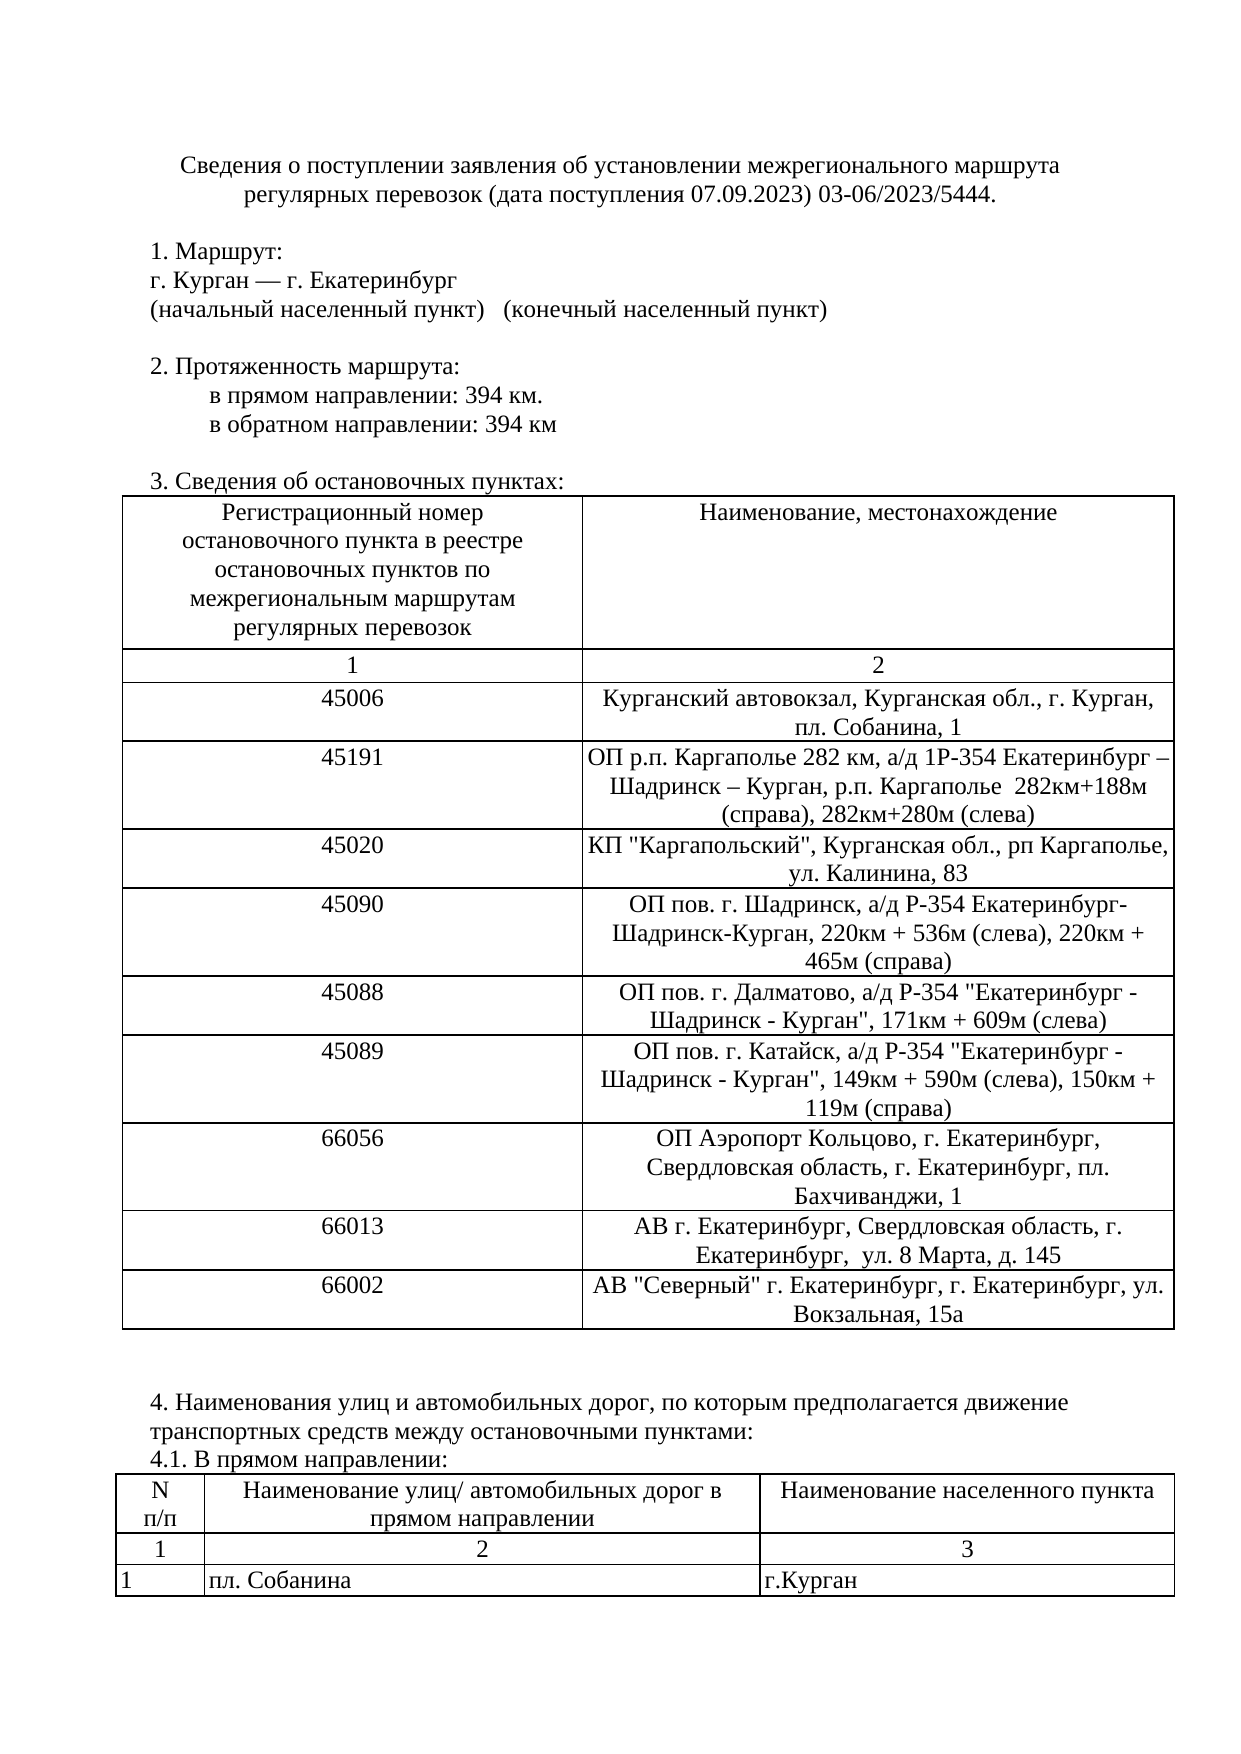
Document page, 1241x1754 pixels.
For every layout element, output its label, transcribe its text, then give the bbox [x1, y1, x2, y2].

table_cell АВ г. Екатеринбург, Свердловская область, г. Екатеринбург, ул. 8 Марта, д. 145 [583, 1211, 1173, 1269]
table_cell 2 [583, 650, 1173, 681]
table_cell ОП пов. г. Шадринск, а/д Р-354 Екатеринбург-Шадринск-Курган, 220км + 536м (слева), 220км + 465м (справа) [583, 889, 1173, 975]
table_header Регистрационный номер остановочного пункта в реестре остановочных пунктов по межрегиональным маршрутам регулярных перевозок [123, 497, 582, 648]
text в прямом направлении: 394 км. [150, 380, 1090, 409]
table_cell Курганский автовокзал, Курганская обл., г. Курган, пл. Собанина, 1 [583, 683, 1173, 740]
table_cell ОП пов. г. Далматово, а/д Р-354 "Екатеринбург - Шадринск - Курган", 171км + 609м (слева) [583, 977, 1173, 1034]
table_cell 45006 [123, 683, 582, 740]
table_header Наименование, местонахождение [583, 497, 1173, 648]
table_cell 66056 [123, 1124, 582, 1210]
table_cell 66013 [123, 1211, 582, 1269]
table_header Наименование улиц/ автомобильных дорог в прямом направлении [205, 1475, 759, 1532]
table_cell АВ "Северный" г. Екатеринбург, г. Екатеринбург, ул. Вокзальная, 15а [583, 1271, 1173, 1328]
text 3. Сведения об остановочных пунктах: [150, 466, 1090, 495]
table_cell ОП Аэропорт Кольцово, г. Екатеринбург, Свердловская область, г. Екатеринбург, пл. Бахчиванджи, 1 [583, 1124, 1173, 1210]
text Сведения о поступлении заявления об установлении межрегионального маршрута регулярных перевозок (дата поступления 07.09.2023) 03-06/2023/5444. [150, 150, 1090, 207]
text 2. Протяженность маршрута: [150, 351, 1090, 380]
table_cell 3 [761, 1534, 1174, 1564]
text (начальный населенный пункт) (конечный населенный пункт) [150, 294, 1090, 322]
table_cell ОП пов. г. Катайск, а/д Р-354 "Екатеринбург - Шадринск - Курган", 149км + 590м (слева), 150км + 119м (справа) [583, 1036, 1173, 1122]
table_cell 66002 [123, 1271, 582, 1328]
text 1. Маршрут: [150, 236, 1090, 265]
table_cell 2 [205, 1534, 759, 1564]
table_cell 45020 [123, 830, 582, 887]
text 4. Наименования улиц и автомобильных дорог, по которым предполагается движение транспортных средств между остановочными пунктами: [150, 1387, 1090, 1444]
table_cell 45088 [123, 977, 582, 1034]
table_header Наименование населенного пункта [761, 1475, 1174, 1532]
table_cell ОП р.п. Каргаполье 282 км, а/д 1Р-354 Екатеринбург – Шадринск – Курган, р.п. Каргаполье 282км+188м (справа), 282км+280м (слева) [583, 742, 1173, 828]
table_cell 1 [117, 1565, 204, 1595]
text 4.1. В прямом направлении: [150, 1444, 1090, 1473]
table_cell г.Курган [761, 1565, 1174, 1595]
table_cell КП "Каргапольский", Курганская обл., рп Каргаполье, ул. Калинина, 83 [583, 830, 1173, 887]
table_cell 1 [117, 1534, 204, 1564]
table_cell 45089 [123, 1036, 582, 1122]
text г. Курган — г. Екатеринбург [150, 265, 1090, 294]
table_header N п/п [117, 1475, 204, 1532]
table_cell 45191 [123, 742, 582, 828]
table_cell 45090 [123, 889, 582, 975]
text в обратном направлении: 394 км [150, 409, 1090, 437]
table_cell 1 [123, 650, 582, 681]
table_cell пл. Собанина [205, 1565, 759, 1595]
